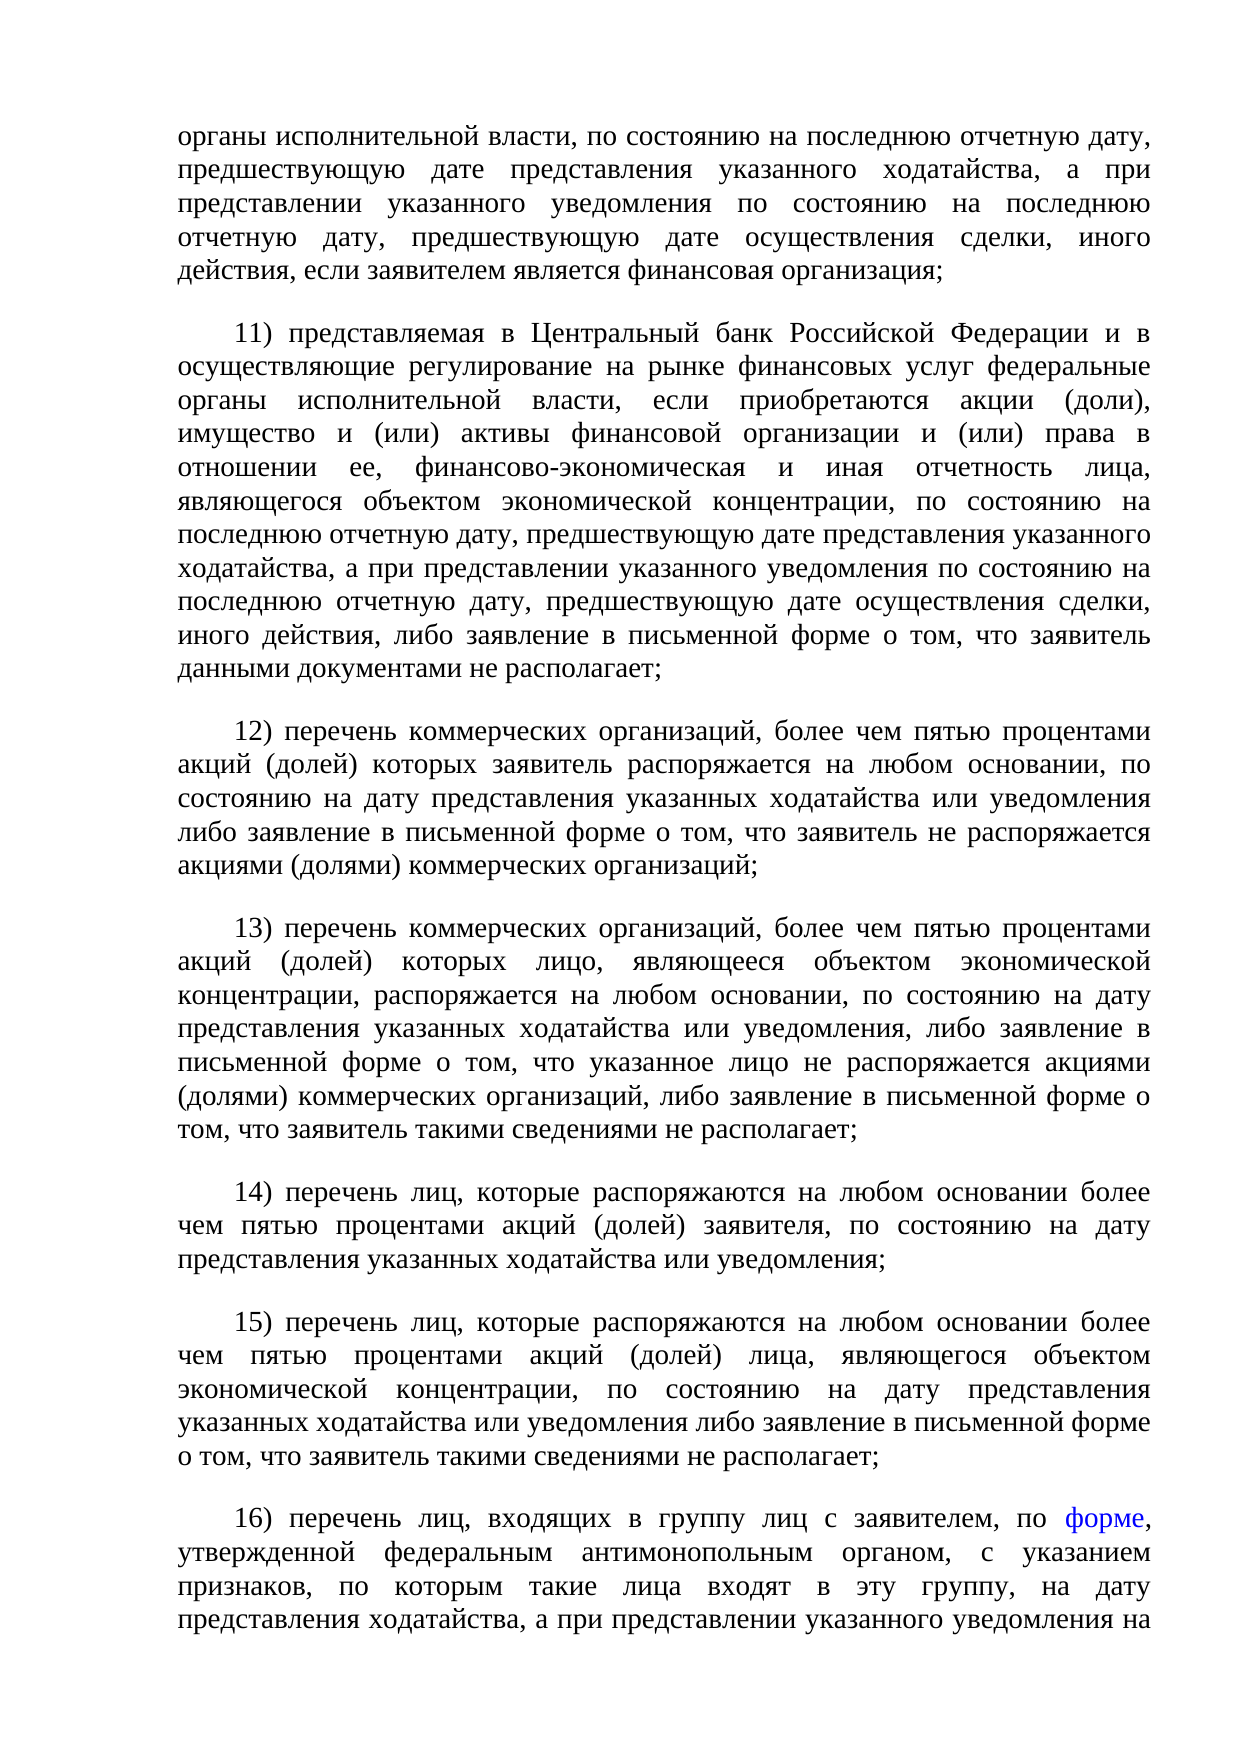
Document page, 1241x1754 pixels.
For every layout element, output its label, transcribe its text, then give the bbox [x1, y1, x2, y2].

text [177, 118, 1152, 286]
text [177, 1501, 1152, 1635]
text 14) перечень лиц, которые распоряжаются на любом основании более чем пятью процентами акций (долей) заявителя, по состоянию на дату представления указанных ходатайства или уведомления; [177, 1174, 1152, 1274]
text 13) перечень коммерческих организаций, более чем пятью процентами акций (долей) которых лицо, являющееся объектом экономической концентрации, распоряжается на любом основании, по состоянию на дату представления указанных ходатайства или уведомления, либо заявление в письменной форме о том, что указанное лицо не распоряжается акциями (долями) коммерческих организаций, либо заявление в письменной форме о том, что заявитель такими сведениями не располагает; [177, 910, 1152, 1145]
text 11) представляемая в Центральный банк Российской Федерации и в осуществляющие регулирование на рынке финансовых услуг федеральные органы исполнительной власти, если приобретаются акции (доли), имущество и (или) активы финансовой организации и (или) права в отношении ее, финансово-экономическая и иная отчетность лица, являющегося объектом экономической концентрации, по состоянию на последнюю отчетную дату, предшествующую дате представления указанного ходатайства, а при представлении указанного уведомления по состоянию на последнюю отчетную дату, предшествующую дате осуществления сделки, иного действия, либо заявление в письменной форме о том, что заявитель данными документами не располагает; [177, 315, 1152, 684]
text 15) перечень лиц, которые распоряжаются на любом основании более чем пятью процентами акций (долей) лица, являющегося объектом экономической концентрации, по состоянию на дату представления указанных ходатайства или уведомления либо заявление в письменной форме о том, что заявитель такими сведениями не располагает; [177, 1304, 1152, 1471]
text 12) перечень коммерческих организаций, более чем пятью процентами акций (долей) которых заявитель распоряжается на любом основании, по состоянию на дату представления указанных ходатайства или уведомления либо заявление в письменной форме о том, что заявитель не распоряжается акциями (долями) коммерческих организаций; [177, 713, 1152, 881]
